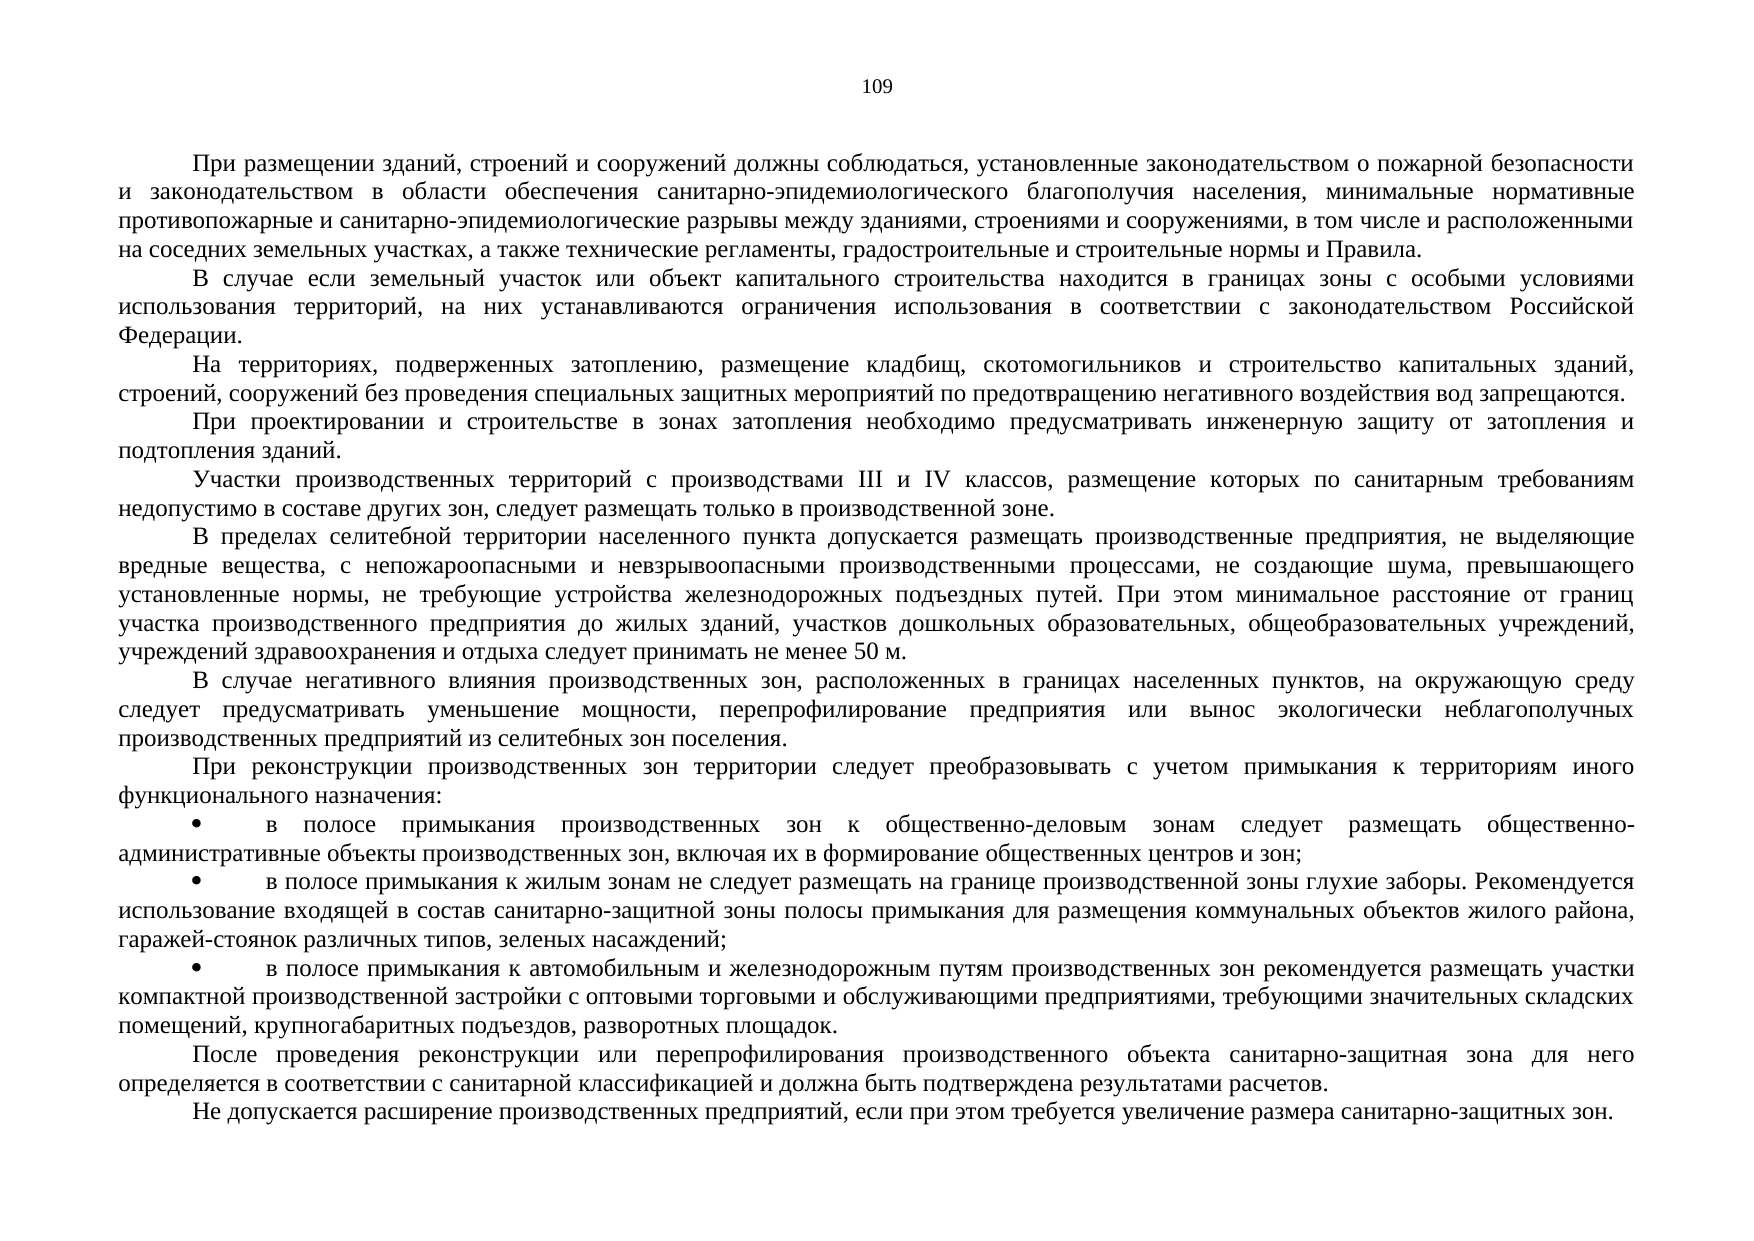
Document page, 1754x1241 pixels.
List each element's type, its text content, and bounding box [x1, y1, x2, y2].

text В случае если земельный участок или объект капитального строительства находится в границах зоны с особыми условиями использования территорий, на них устанавливаются ограничения использования в соответствии с законодательством Российской Федерации. [118, 263, 1636, 349]
text В случае негативного влияния производственных зон, расположенных в границах населенных пунктов, на окружающую среду следует предусматривать уменьшение мощности, перепрофилирование предприятия или вынос экологически неблагополучных производственных предприятий из селитебных зон поселения. [118, 665, 1636, 751]
list в полосе примыкания к жилым зонам не следует размещать на границе производственной зоны глухие заборы. Рекомендуется использование входящей в состав санитарно-защитной зоны полосы примыкания для размещения коммунальных объектов жилого района, гаражей-стоянок различных типов, зеленых насаждений; [118, 866, 1636, 953]
text При проектировании и строительстве в зонах затопления необходимо предусматривать инженерную защиту от затопления и подтопления зданий. [118, 406, 1636, 464]
list в полосе примыкания производственных зон к общественно-деловым зонам следует размещать общественно-административные объекты производственных зон, включая их в формирование общественных центров и зон; [118, 809, 1636, 866]
text При реконструкции производственных зон территории следует преобразовывать с учетом примыкания к территориям иного функционального назначения: [118, 751, 1636, 809]
text После проведения реконструкции или перепрофилирования производственного объекта санитарно-защитная зона для него определяется в соответствии с санитарной классификацией и должна быть подтверждена результатами расчетов. [118, 1039, 1636, 1096]
text При размещении зданий, строений и сооружений должны соблюдаться, установленные законодательством о пожарной безопасности и законодательством в области обеспечения санитарно-эпидемиологического благополучия населения, минимальные нормативные противопожарные и санитарно-эпидемиологические разрывы между зданиями, строениями и сооружениями, в том числе и расположенными на соседних земельных участках, а также технические регламенты, градостроительные и строительные нормы и Правила. [118, 148, 1636, 263]
text Не допускается расширение производственных предприятий, если при этом требуется увеличение размера санитарно-защитных зон. [118, 1096, 1636, 1125]
text В пределах селитебной территории населенного пункта допускается размещать производственные предприятия, не выделяющие вредные вещества, с непожароопасными и невзрывоопасными производственными процессами, не создающие шума, превышающего установленные нормы, не требующие устройства железнодорожных подъездных путей. При этом минимальное расстояние от границ участка производственного предприятия до жилых зданий, участков дошкольных образовательных, общеобразовательных учреждений, учреждений здравоохранения и отдыха следует принимать не менее 50 м. [118, 521, 1636, 665]
list в полосе примыкания к автомобильным и железнодорожным путям производственных зон рекомендуется размещать участки компактной производственной застройки с оптовыми торговыми и обслуживающими предприятиями, требующими значительных складских помещений, крупногабаритных подъездов, разворотных площадок. [118, 953, 1636, 1039]
text Участки производственных территорий с производствами III и IV классов, размещение которых по санитарным требованиям недопустимо в составе других зон, следует размещать только в производственной зоне. [118, 464, 1636, 521]
text На территориях, подверженных затоплению, размещение кладбищ, скотомогильников и строительство капитальных зданий, строений, сооружений без проведения специальных защитных мероприятий по предотвращению негативного воздействия вод запрещаются. [118, 349, 1636, 406]
